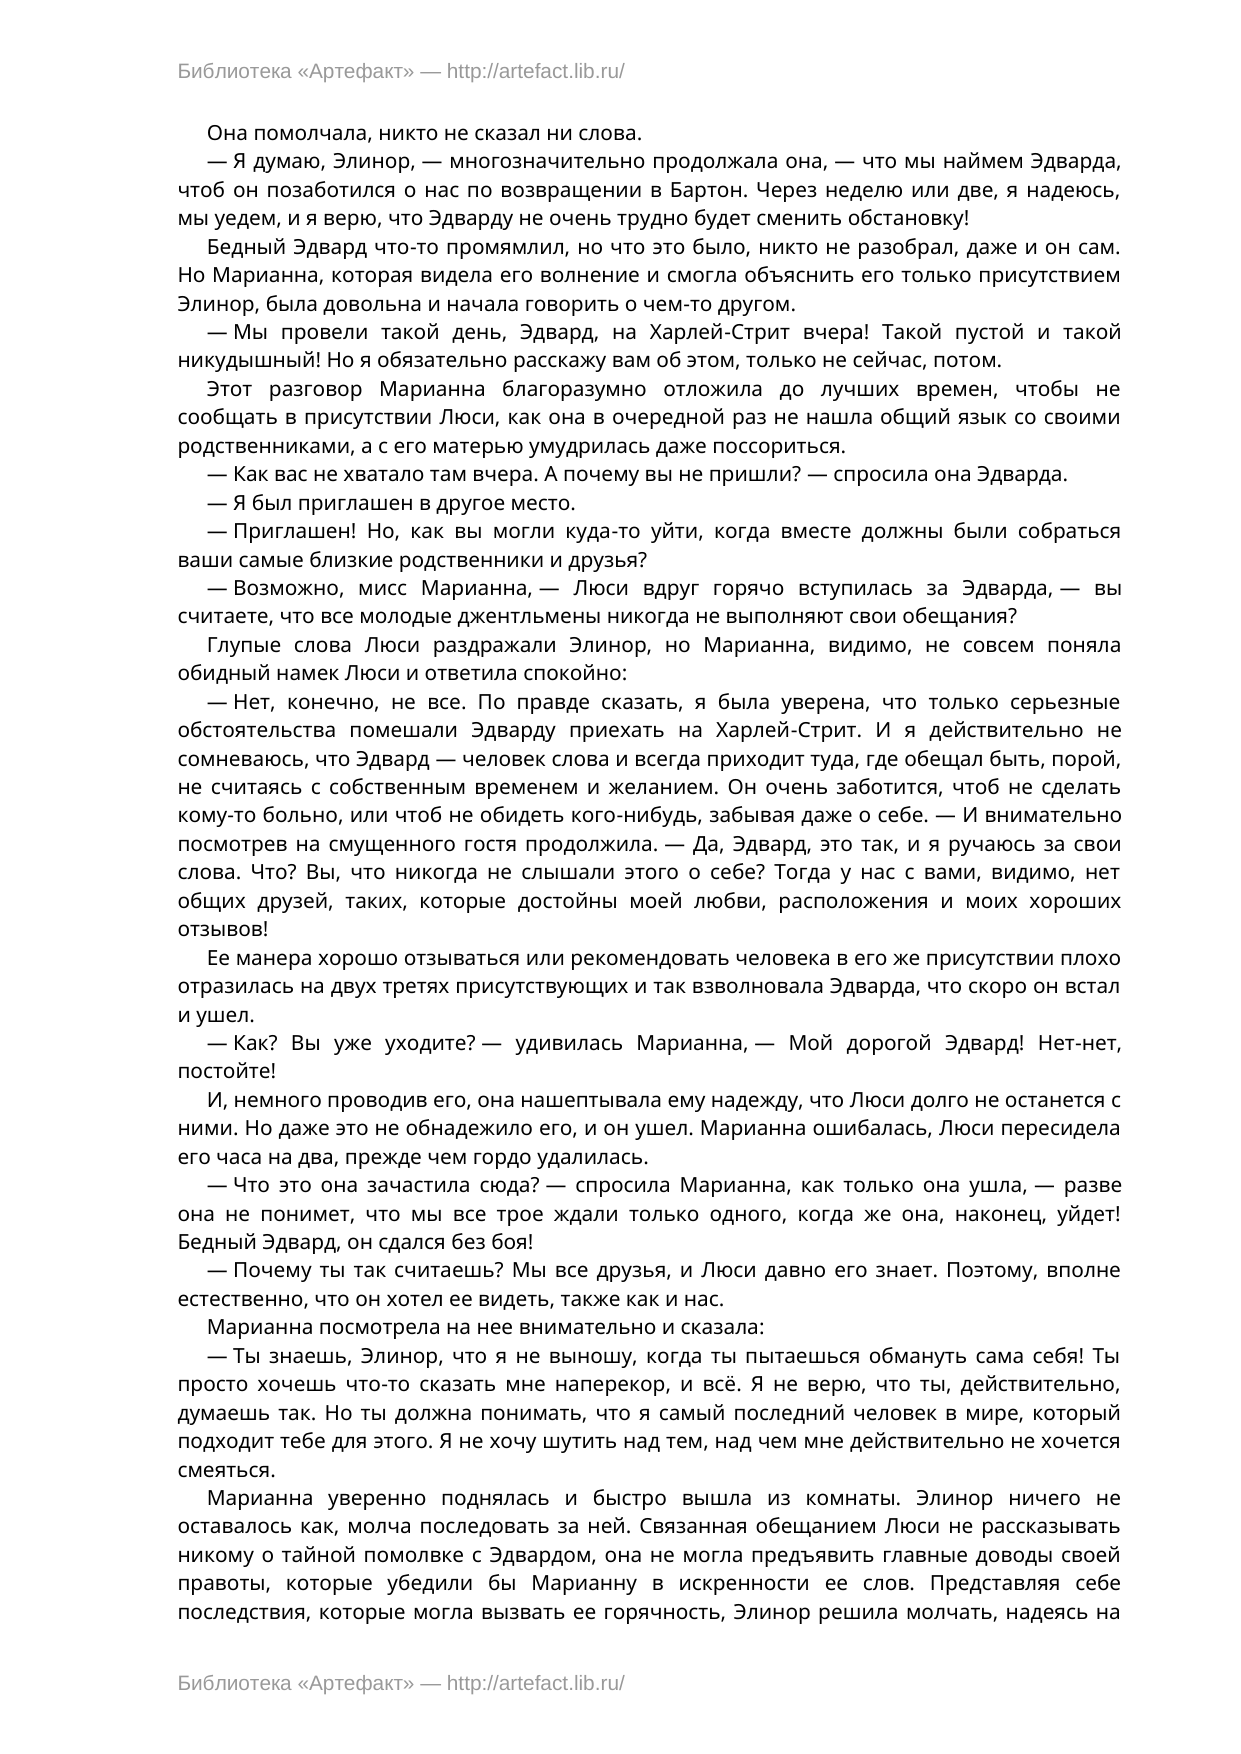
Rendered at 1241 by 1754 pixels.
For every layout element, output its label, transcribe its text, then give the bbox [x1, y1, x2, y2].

text Ее манера хорошо отзываться или рекомендовать человека в его же присутствии плохо отразилась на двух третях присутствующих и так взволновала Эдварда, что скоро он встал и ушел. [177, 943, 1122, 1028]
text И, немного проводив его, она нашептывала ему надежду, что Люси долго не останется с ними. Но даже это не обнадежило его, и он ушел. Марианна ошибалась, Люси пересидела его часа на два, прежде чем гордо удалилась. [177, 1085, 1122, 1170]
text — Возможно, мисс Марианна, — Люси вдруг горячо вступилась за Эдварда, — вы считаете, что все молодые джентльмены никогда не выполняют свои обещания? [177, 573, 1122, 630]
text Марианна посмотрела на нее внимательно и сказала: [177, 1312, 1122, 1341]
text — Нет, конечно, не все. По правде сказать, я была уверена, что только серьезные обстоятельства помешали Эдварду приехать на Харлей-Стрит. И я действительно не сомневаюсь, что Эдвард — человек слова и всегда приходит туда, где обещал быть, порой, не считаясь с собственным временем и желанием. Он очень заботится, чтоб не сделать кому-то больно, или чтоб не обидеть кого-нибудь, забывая даже о себе. — И внимательно посмотрев на смущенного гостя продолжила. — Да, Эдвард, это так, и я ручаюсь за свои слова. Что? Вы, что никогда не слышали этого о себе? Тогда у нас с вами, видимо, нет общих друзей, таких, которые достойны моей любви, расположения и моих хороших отзывов! [177, 687, 1122, 943]
text Этот разговор Марианна благоразумно отложила до лучших времен, чтобы не сообщать в присутствии Люси, как она в очередной раз не нашла общий язык со своими родственниками, а с его матерью умудрилась даже поссориться. [177, 374, 1122, 459]
text — Я был приглашен в другое место. [177, 488, 1122, 516]
text Она помолчала, никто не сказал ни слова. [177, 118, 1122, 147]
text — Как вас не хватало там вчера. А почему вы не пришли? — спросила она Эдварда. [177, 459, 1122, 488]
text — Почему ты так считаешь? Мы все друзья, и Люси давно его знает. Поэтому, вполне естественно, что он хотел ее видеть, также как и нас. [177, 1256, 1122, 1312]
text — Приглашен! Но, как вы могли куда-то уйти, когда вместе должны были собраться ваши самые близкие родственники и друзья? [177, 516, 1122, 573]
text Бедный Эдвард что-то промямлил, но что это было, никто не разобрал, даже и он сам. Но Марианна, которая видела его волнение и смогла объяснить его только присутствием Элинор, была довольна и начала говорить о чем-то другом. [177, 232, 1122, 317]
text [177, 1483, 1122, 1625]
text — Ты знаешь, Элинор, что я не выношу, когда ты пытаешься обмануть сама себя! Ты просто хочешь что-то сказать мне наперекор, и всё. Я не верю, что ты, действительно, думаешь так. Но ты должна понимать, что я самый последний человек в мире, который подходит тебе для этого. Я не хочу шутить над тем, над чем мне действительно не хочется смеяться. [177, 1341, 1122, 1483]
text Глупые слова Люси раздражали Элинор, но Марианна, видимо, не совсем поняла обидный намек Люси и ответила спокойно: [177, 630, 1122, 687]
text — Мы провели такой день, Эдвард, на Харлей-Стрит вчера! Такой пустой и такой никудышный! Но я обязательно расскажу вам об этом, только не сейчас, потом. [177, 317, 1122, 374]
text — Я думаю, Элинор, — многозначительно продолжала она, — что мы наймем Эдварда, чтоб он позаботился о нас по возвращении в Бартон. Через неделю или две, я надеюсь, мы уедем, и я верю, что Эдварду не очень трудно будет сменить обстановку! [177, 147, 1122, 232]
text — Как? Вы уже уходите? — удивилась Марианна, — Мой дорогой Эдвард! Нет-нет, постойте! [177, 1028, 1122, 1085]
text — Что это она зачастила сюда? — спросила Марианна, как только она ушла, — разве она не понимет, что мы все трое ждали только одного, когда же она, наконец, уйдет! Бедный Эдвард, он сдался без боя! [177, 1170, 1122, 1256]
